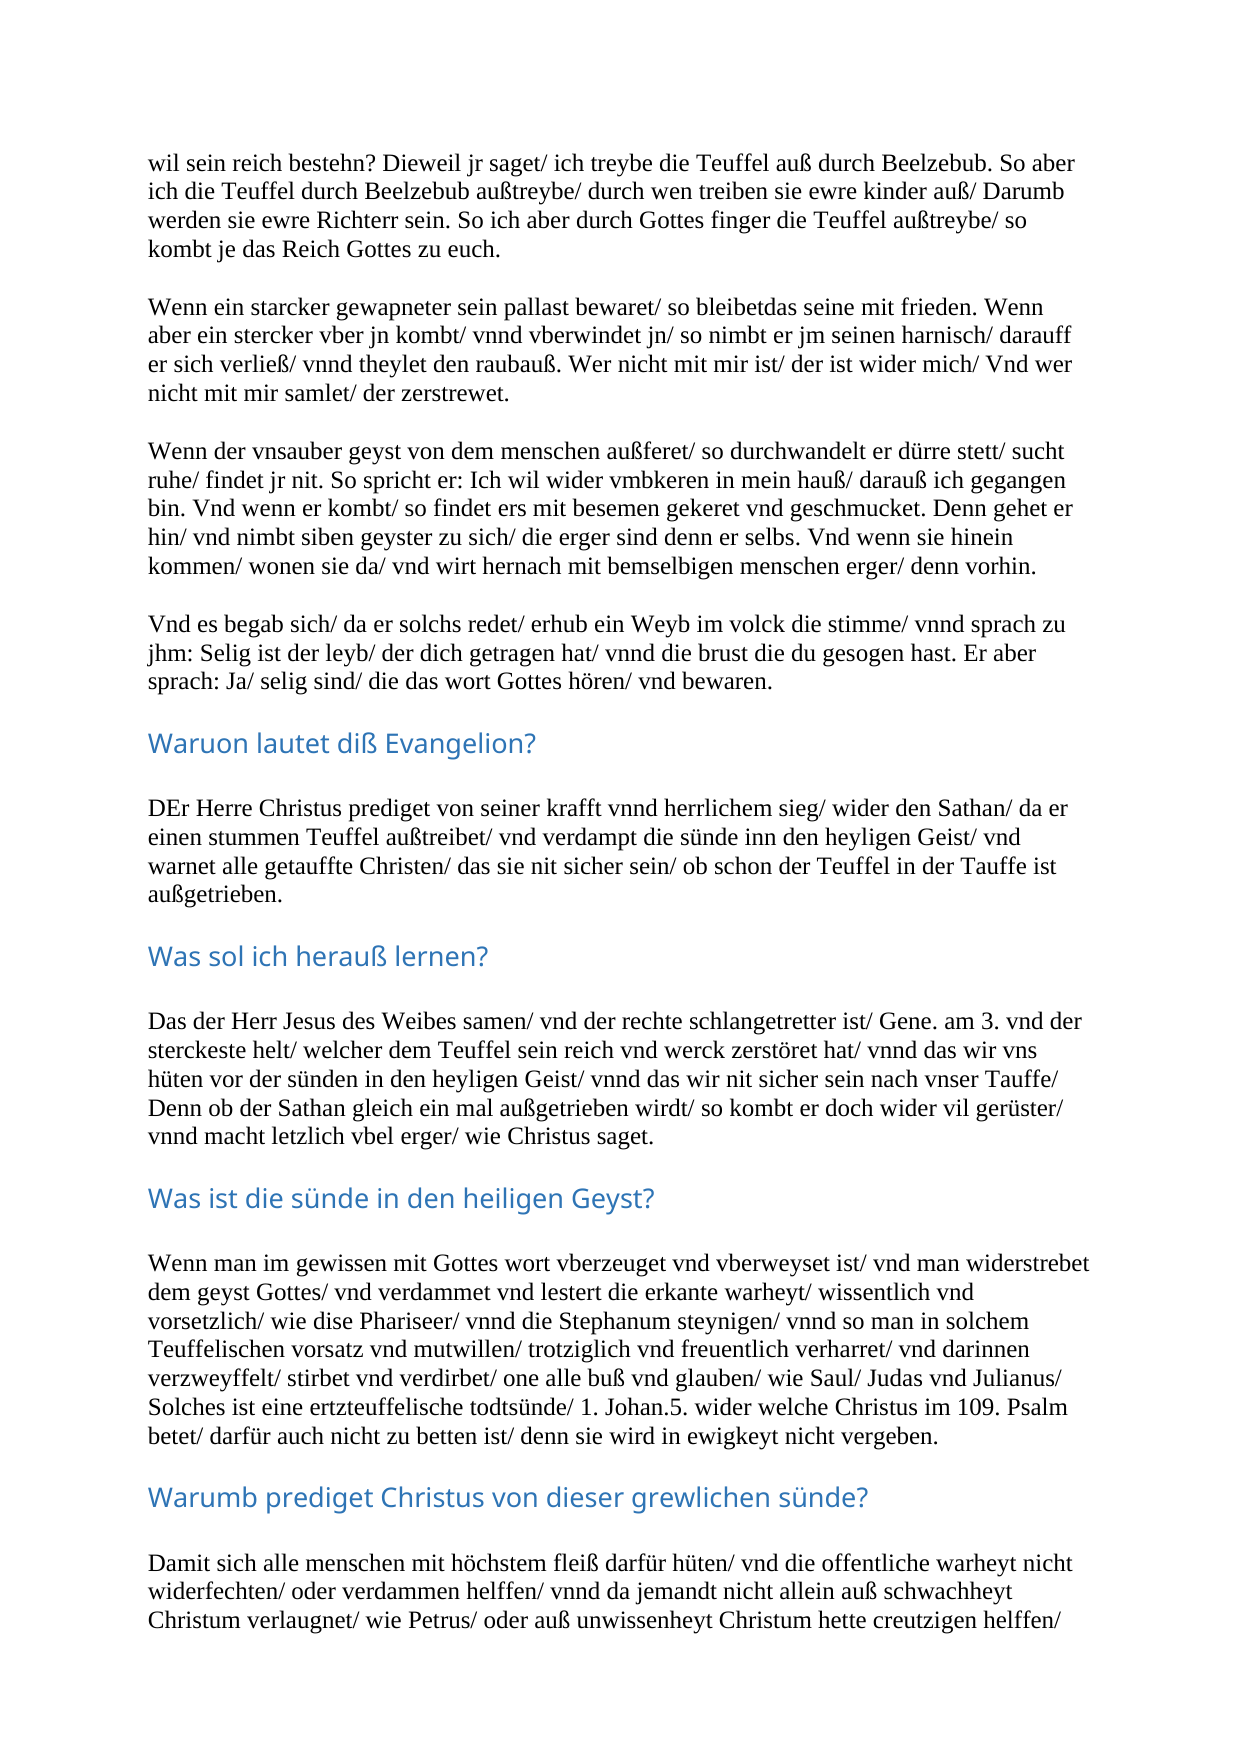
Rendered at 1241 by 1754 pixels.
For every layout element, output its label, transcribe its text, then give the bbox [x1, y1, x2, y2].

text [148, 1548, 1093, 1634]
text DEr Herre Christus prediget von seiner krafft vnnd herrlichem sieg/ wider den Sathan/ da er einen stummen Teuffel außtreibet/ vnd verdampt die sünde inn den heyligen Geist/ vnd warnet alle getauffte Christen/ das sie nit sicher sein/ ob schon der Teuffel in der Tauffe ist außgetrieben. [148, 793, 1093, 908]
text Wenn ein starcker gewapneter sein pallast bewaret/ so bleibetdas seine mit frieden. Wenn aber ein stercker vber jn kombt/ vnnd vberwindet jn/ so nimbt er jm seinen harnisch/ darauff er sich verließ/ vnnd theylet den raubauß. Wer nicht mit mir ist/ der ist wider mich/ Vnd wer nicht mit mir samlet/ der zerstrewet. [148, 292, 1093, 407]
subtitle Was ist die sünde in den heiligen Geyst? [148, 1179, 1093, 1216]
text Das der Herr Jesus des Weibes samen/ vnd der rechte schlangetretter ist/ Gene. am 3. vnd der sterckeste helt/ welcher dem Teuffel sein reich vnd werck zerstöret hat/ vnnd das wir vns hüten vor der sünden in den heyligen Geist/ vnnd das wir nit sicher sein nach vnser Tauffe/ Denn ob der Sathan gleich ein mal außgetrieben wirdt/ so kombt er doch wider vil gerüster/ vnnd macht letzlich vbel erger/ wie Christus saget. [148, 1006, 1093, 1150]
subtitle Was sol ich herauß lernen? [148, 937, 1093, 974]
text Wenn der vnsauber geyst von dem menschen außferet/ so durchwandelt er dürre stett/ sucht ruhe/ findet jr nit. So spricht er: Ich wil wider vmbkeren in mein hauß/ darauß ich gegangen bin. Vnd wenn er kombt/ so findet ers mit besemen gekeret vnd geschmucket. Denn gehet er hin/ vnd nimbt siben geyster zu sich/ die erger sind denn er selbs. Vnd wenn sie hinein kommen/ wonen sie da/ vnd wirt hernach mit bemselbigen menschen erger/ denn vorhin. [148, 436, 1093, 580]
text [148, 148, 1093, 263]
subtitle Warumb prediget Christus von dieser grewlichen sünde? [148, 1479, 1093, 1516]
text Wenn man im gewissen mit Gottes wort vberzeuget vnd vberweyset ist/ vnd man widerstrebet dem geyst Gottes/ vnd verdammet vnd lestert die erkante warheyt/ wissentlich vnd vorsetzlich/ wie dise Phariseer/ vnnd die Stephanum steynigen/ vnnd so man in solchem Teuffelischen vorsatz vnd mutwillen/ trotziglich vnd freuentlich verharret/ vnd darinnen verzweyffelt/ stirbet vnd verdirbet/ one alle buß vnd glauben/ wie Saul/ Judas vnd Julianus/ Solches ist eine ertzteuffelische todtsünde/ 1. Johan.5. wider welche Christus im 109. Psalm betet/ darfür auch nicht zu betten ist/ denn sie wird in ewigkeyt nicht vergeben. [148, 1248, 1093, 1449]
text Vnd es begab sich/ da er solchs redet/ erhub ein Weyb im volck die stimme/ vnnd sprach zu jhm: Selig ist der leyb/ der dich getragen hat/ vnnd die brust die du gesogen hast. Er aber sprach: Ja/ selig sind/ die das wort Gottes hören/ vnd bewaren. [148, 609, 1093, 695]
subtitle Waruon lautet diß Evangelion? [148, 724, 1093, 761]
